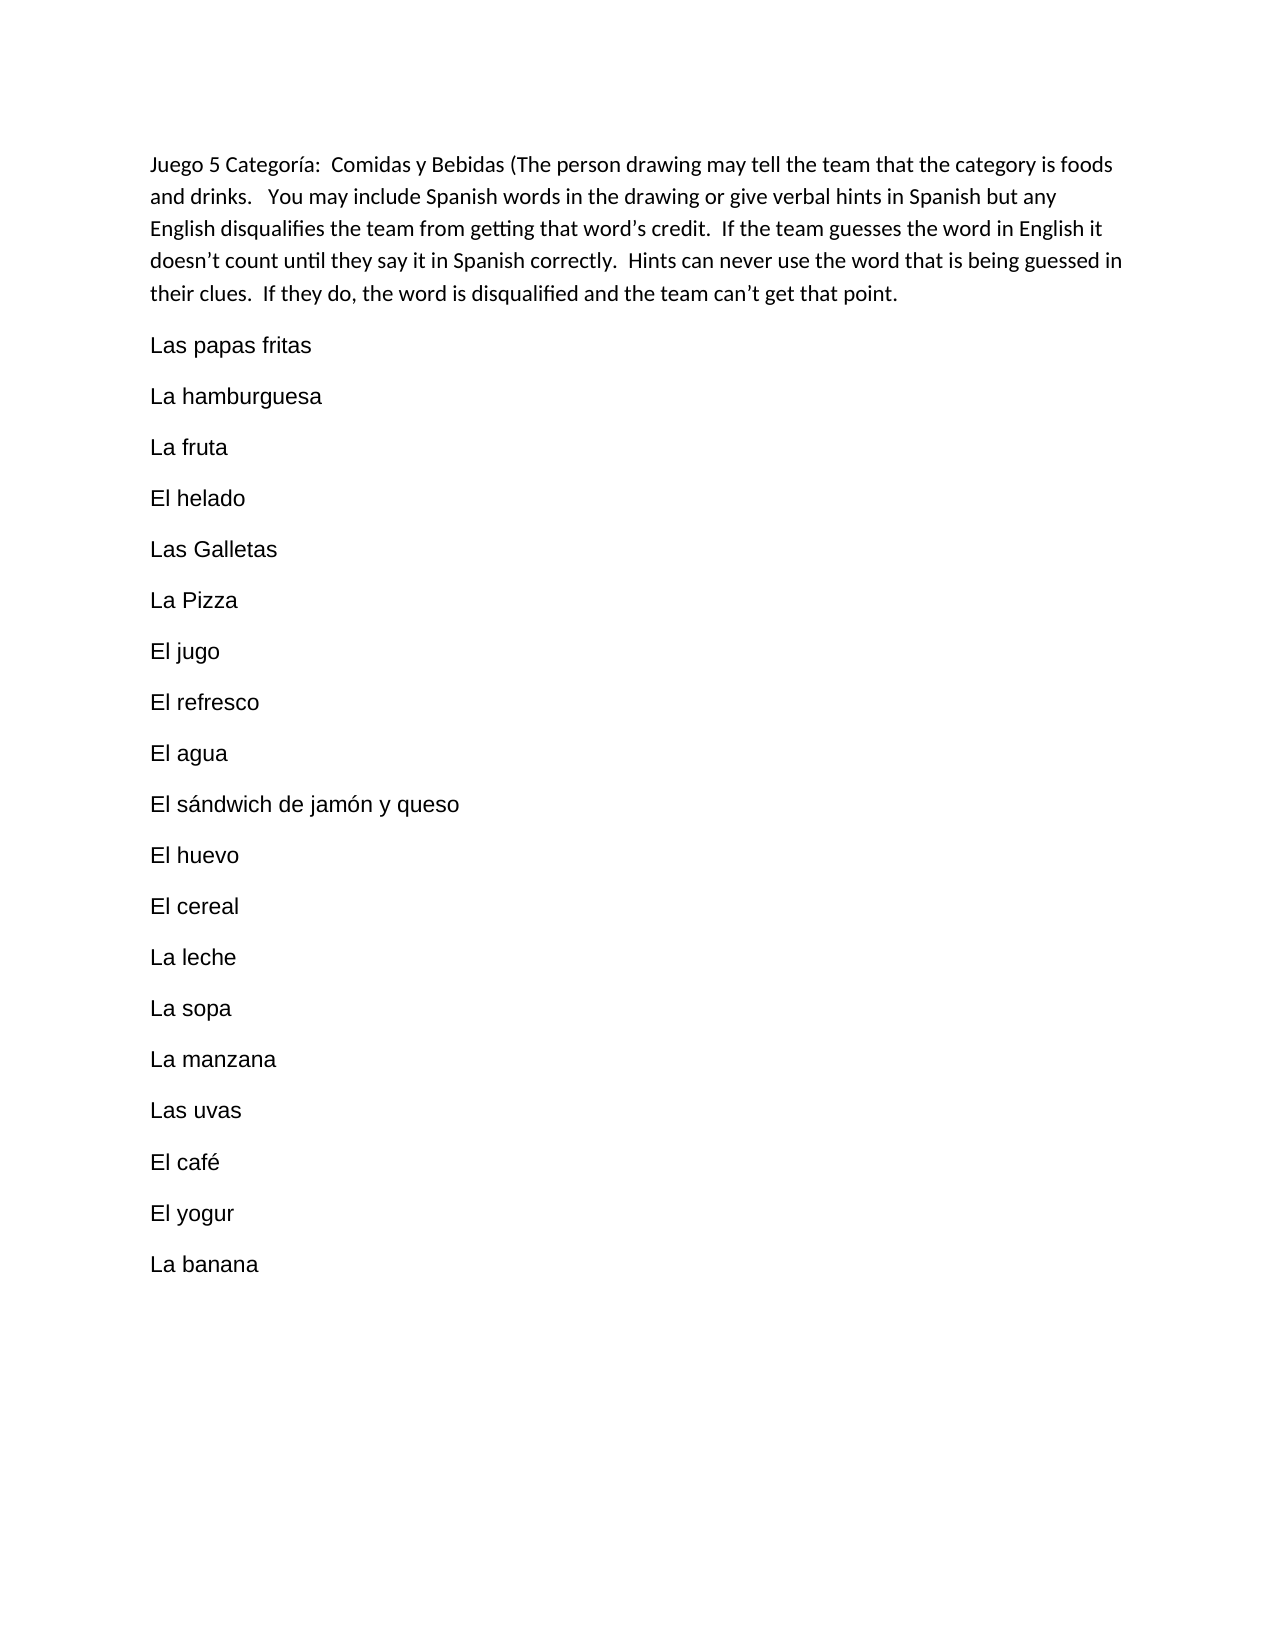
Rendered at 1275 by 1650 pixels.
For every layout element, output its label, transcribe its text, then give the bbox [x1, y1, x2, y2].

text El café [150, 1148, 1125, 1175]
text Juego 5 Categoría: Comidas y Bebidas (The person drawing may tell the team that the category is foods and drinks. You may include Spanish words in the drawing or give verbal hints in Spanish but any English disqualifies the team from getting that word’s credit. If the team guesses the word in English it doesn’t count until they say it in Spanish correctly. Hints can never use the word that is being guessed in their clues. If they do, the word is disqualified and the team can’t get that point. [150, 150, 1125, 307]
text Las uvas [150, 1097, 1125, 1124]
text El yogur [150, 1199, 1125, 1226]
text El jugo [150, 638, 1125, 664]
text La fruta [150, 434, 1125, 460]
text El cereal [150, 893, 1125, 919]
text La leche [150, 944, 1125, 971]
text Las papas fritas [150, 332, 1125, 358]
text La Pizza [150, 587, 1125, 613]
text El helado [150, 485, 1125, 511]
text La manzana [150, 1046, 1125, 1073]
text El refresco [150, 689, 1125, 715]
text El agua [150, 740, 1125, 766]
text El sándwich de jamón y queso [150, 791, 1125, 817]
text La sopa [150, 995, 1125, 1022]
text El huevo [150, 842, 1125, 868]
text La banana [150, 1251, 1125, 1277]
text Las Galletas [150, 536, 1125, 562]
text La hamburguesa [150, 383, 1125, 409]
